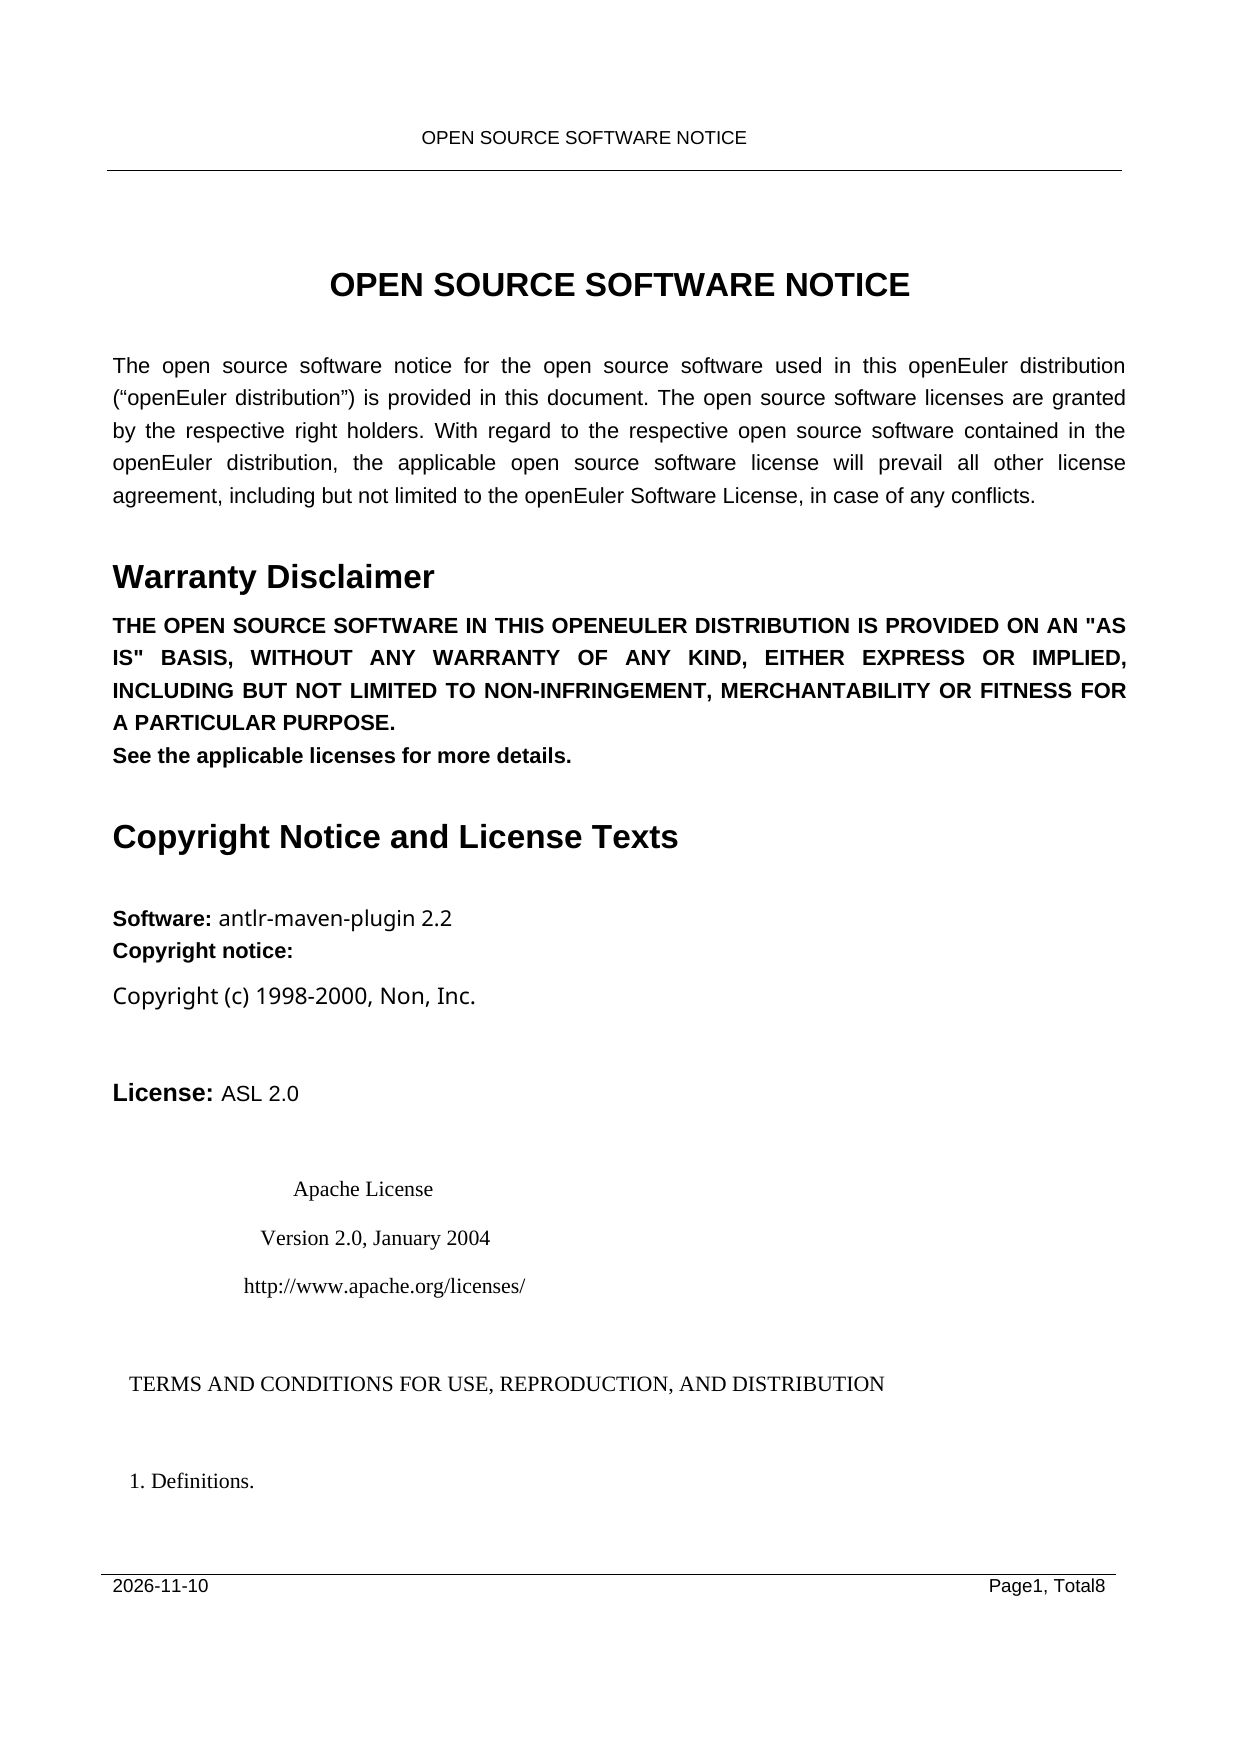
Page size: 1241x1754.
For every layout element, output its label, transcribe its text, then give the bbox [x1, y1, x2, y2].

text OPEN SOURCE SOFTWARE NOTICE [112, 251, 1128, 316]
text THE OPEN SOURCE SOFTWARE IN THIS OPENEULER DISTRIBUTION IS PROVIDED ON AN "AS IS" BASIS, WITHOUT ANY WARRANTY OF ANY KIND, EITHER EXPRESS OR IMPLIED, INCLUDING BUT NOT LIMITED TO NON-INFRINGEMENT, MERCHANTABILITY OR FITNESS FOR A PARTICULAR PURPOSE. See the applicable licenses for more details. [112, 609, 1128, 771]
text Copyright (c) 1998-2000, Non, Inc. [112, 979, 1128, 1060]
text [112, 1123, 1128, 1497]
text Warranty Disclaimer [112, 544, 1128, 609]
text Software: antlr-maven-plugin 2.2 [112, 901, 1128, 934]
text License: ASL 2.0 [112, 1077, 1128, 1109]
text Copyright notice: [112, 934, 1128, 966]
text Copyright Notice and License Texts [112, 804, 1128, 869]
text The open source software notice for the open source software used in this openEuler distribution (“openEuler distribution”) is provided in this document. The open source software licenses are granted by the respective right holders. With regard to the respective open source software contained in the openEuler distribution, the applicable open source software license will prevail all other license agreement, including but not limited to the openEuler Software License, in case of any conflicts. [112, 349, 1128, 511]
